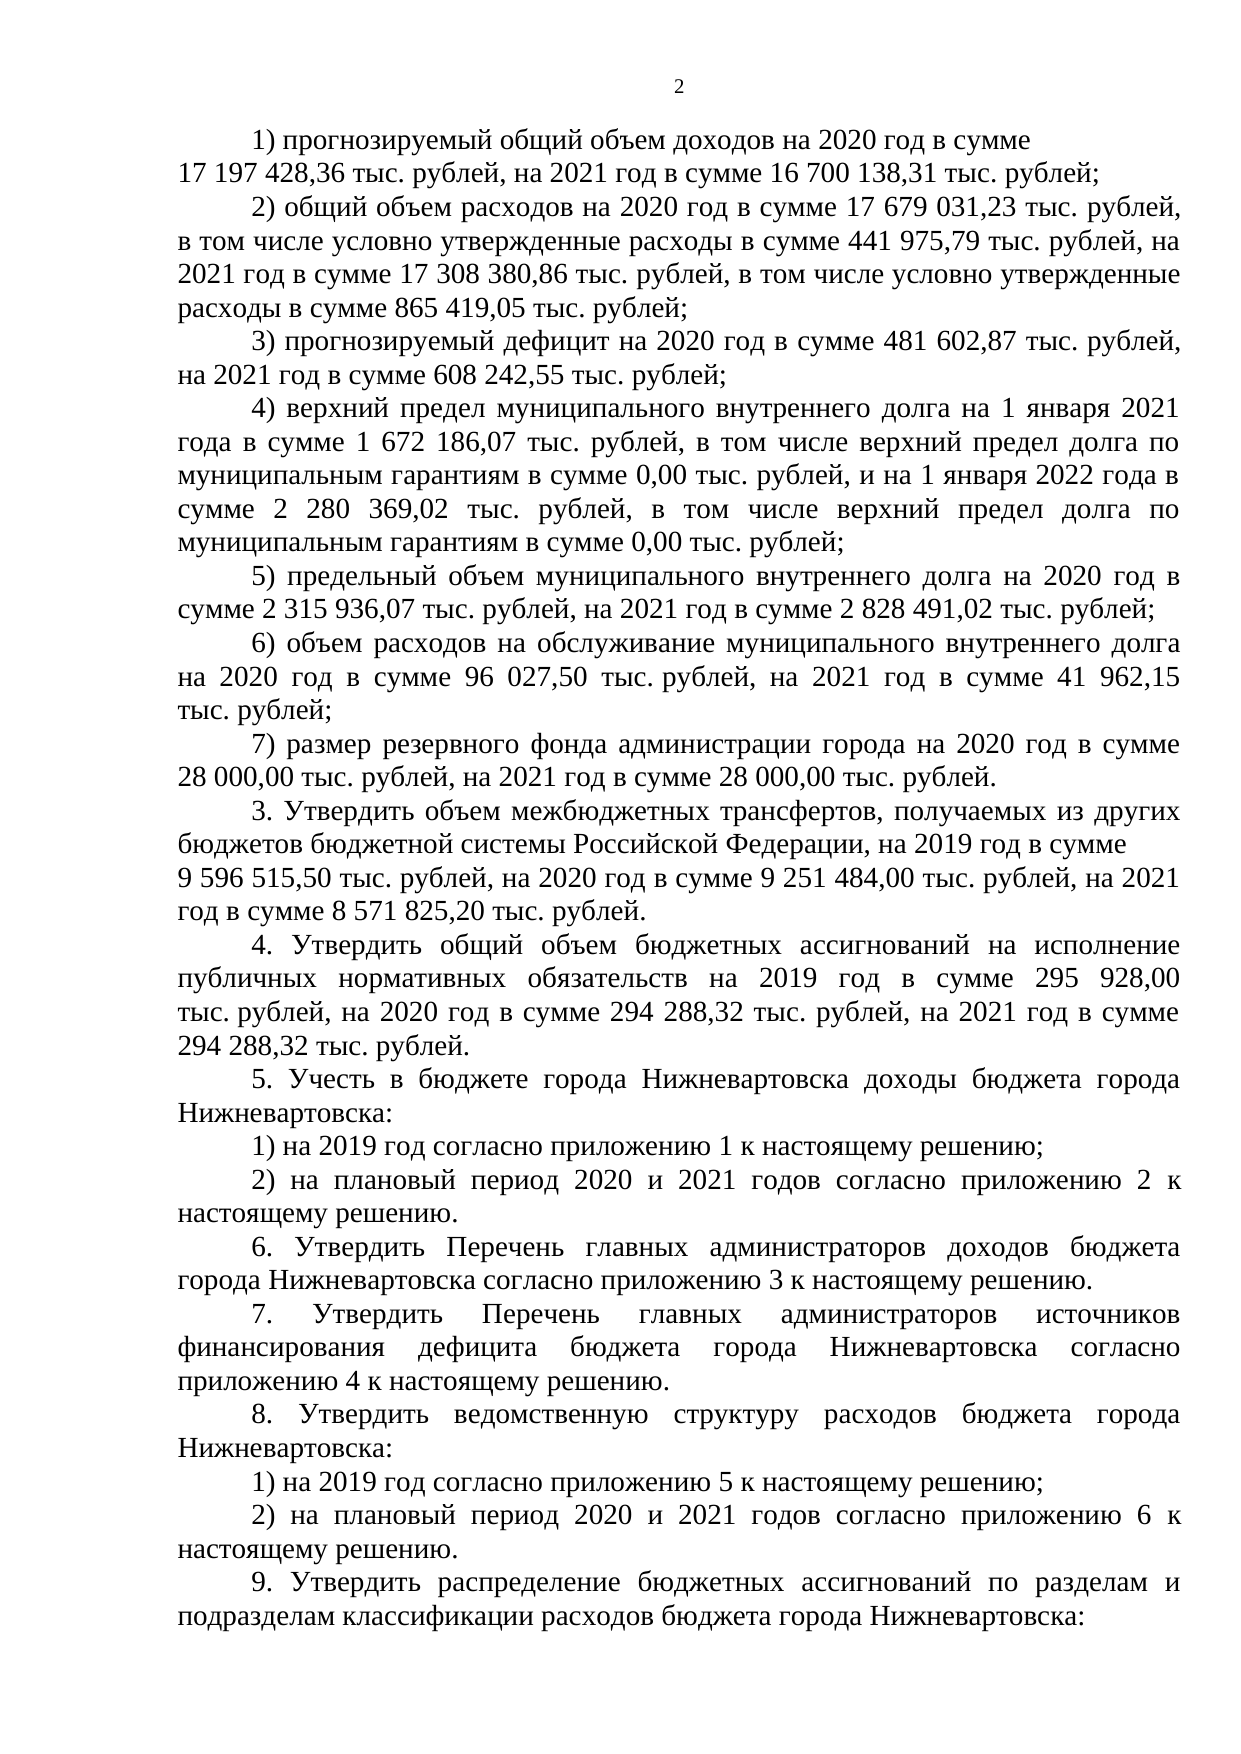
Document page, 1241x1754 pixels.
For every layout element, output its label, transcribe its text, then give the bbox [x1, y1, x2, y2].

text 3. Утвердить объем межбюджетных трансфертов, получаемых из других бюджетов бюджетной системы Российской Федерации, на 2019 год в сумме [177, 793, 1181, 860]
text 2) на плановый период 2020 и 2021 годов согласно приложению 2 к настоящему решению. [177, 1162, 1181, 1229]
text 5) предельный объем муниципального внутреннего долга на 2020 год в сумме 2 315 936,07 тыс. рублей, на 2021 год в сумме 2 828 491,02 тыс. рублей; [177, 558, 1181, 625]
text 3) прогнозируемый дефицит на 2020 год в сумме 481 602,87 тыс. рублей, на 2021 год в сумме 608 242,55 тыс. рублей; [177, 323, 1181, 390]
text 1) прогнозируемый общий объем доходов на 2020 год в сумме [177, 122, 1181, 156]
text 17 197 428,36 тыс. рублей, на 2021 год в сумме 16 700 138,31 тыс. рублей; [177, 156, 1181, 189]
text 5. Учесть в бюджете города Нижневартовска доходы бюджета города Нижневартовска: [177, 1061, 1181, 1128]
text 4. Утвердить общий объем бюджетных ассигнований на исполнение публичных нормативных обязательств на 2019 год в сумме 295 928,00 тыс. рублей, на 2020 год в сумме 294 288,32 тыс. рублей, на 2021 год в сумме 294 288,32 тыс. рублей. [177, 927, 1181, 1061]
text 9. Утвердить распределение бюджетных ассигнований по разделам и подразделам классификации расходов бюджета города Нижневартовска: [177, 1564, 1181, 1631]
text 7) размер резервного фонда администрации города на 2020 год в сумме 28 000,00 тыс. рублей, на 2021 год в сумме 28 000,00 тыс. рублей. [177, 726, 1181, 793]
text 9 596 515,50 тыс. рублей, на 2020 год в сумме 9 251 484,00 тыс. рублей, на 2021 год в сумме 8 571 825,20 тыс. рублей. [177, 860, 1181, 927]
text 1) на 2019 год согласно приложению 1 к настоящему решению; [177, 1128, 1181, 1162]
text 4) верхний предел муниципального внутреннего долга на 1 января 2021 года в сумме 1 672 186,07 тыс. рублей, в том числе верхний предел долга по муниципальным гарантиям в сумме 0,00 тыс. рублей, и на 1 января 2022 года в сумме 2 280 369,02 тыс. рублей, в том числе верхний предел долга по муниципальным гарантиям в сумме 0,00 тыс. рублей; [177, 390, 1181, 558]
text 8. Утвердить ведомственную структуру расходов бюджета города Нижневартовска: [177, 1397, 1181, 1464]
text 6. Утвердить Перечень главных администраторов доходов бюджета города Нижневартовска согласно приложению 3 к настоящему решению. [177, 1229, 1181, 1296]
text 2) общий объем расходов на 2020 год в сумме 17 679 031,23 тыс. рублей, в том числе условно утвержденные расходы в сумме 441 975,79 тыс. рублей, на 2021 год в сумме 17 308 380,86 тыс. рублей, в том числе условно утвержденные расходы в сумме 865 419,05 тыс. рублей; [177, 189, 1181, 323]
text 1) на 2019 год согласно приложению 5 к настоящему решению; [177, 1464, 1181, 1497]
text 7. Утвердить Перечень главных администраторов источников финансирования дефицита бюджета города Нижневартовска согласно приложению 4 к настоящему решению. [177, 1296, 1181, 1397]
text 6) объем расходов на обслуживание муниципального внутреннего долга на 2020 год в сумме 96 027,50 тыс. рублей, на 2021 год в сумме 41 962,15 тыс. рублей; [177, 625, 1181, 726]
text 2) на плановый период 2020 и 2021 годов согласно приложению 6 к настоящему решению. [177, 1497, 1181, 1564]
